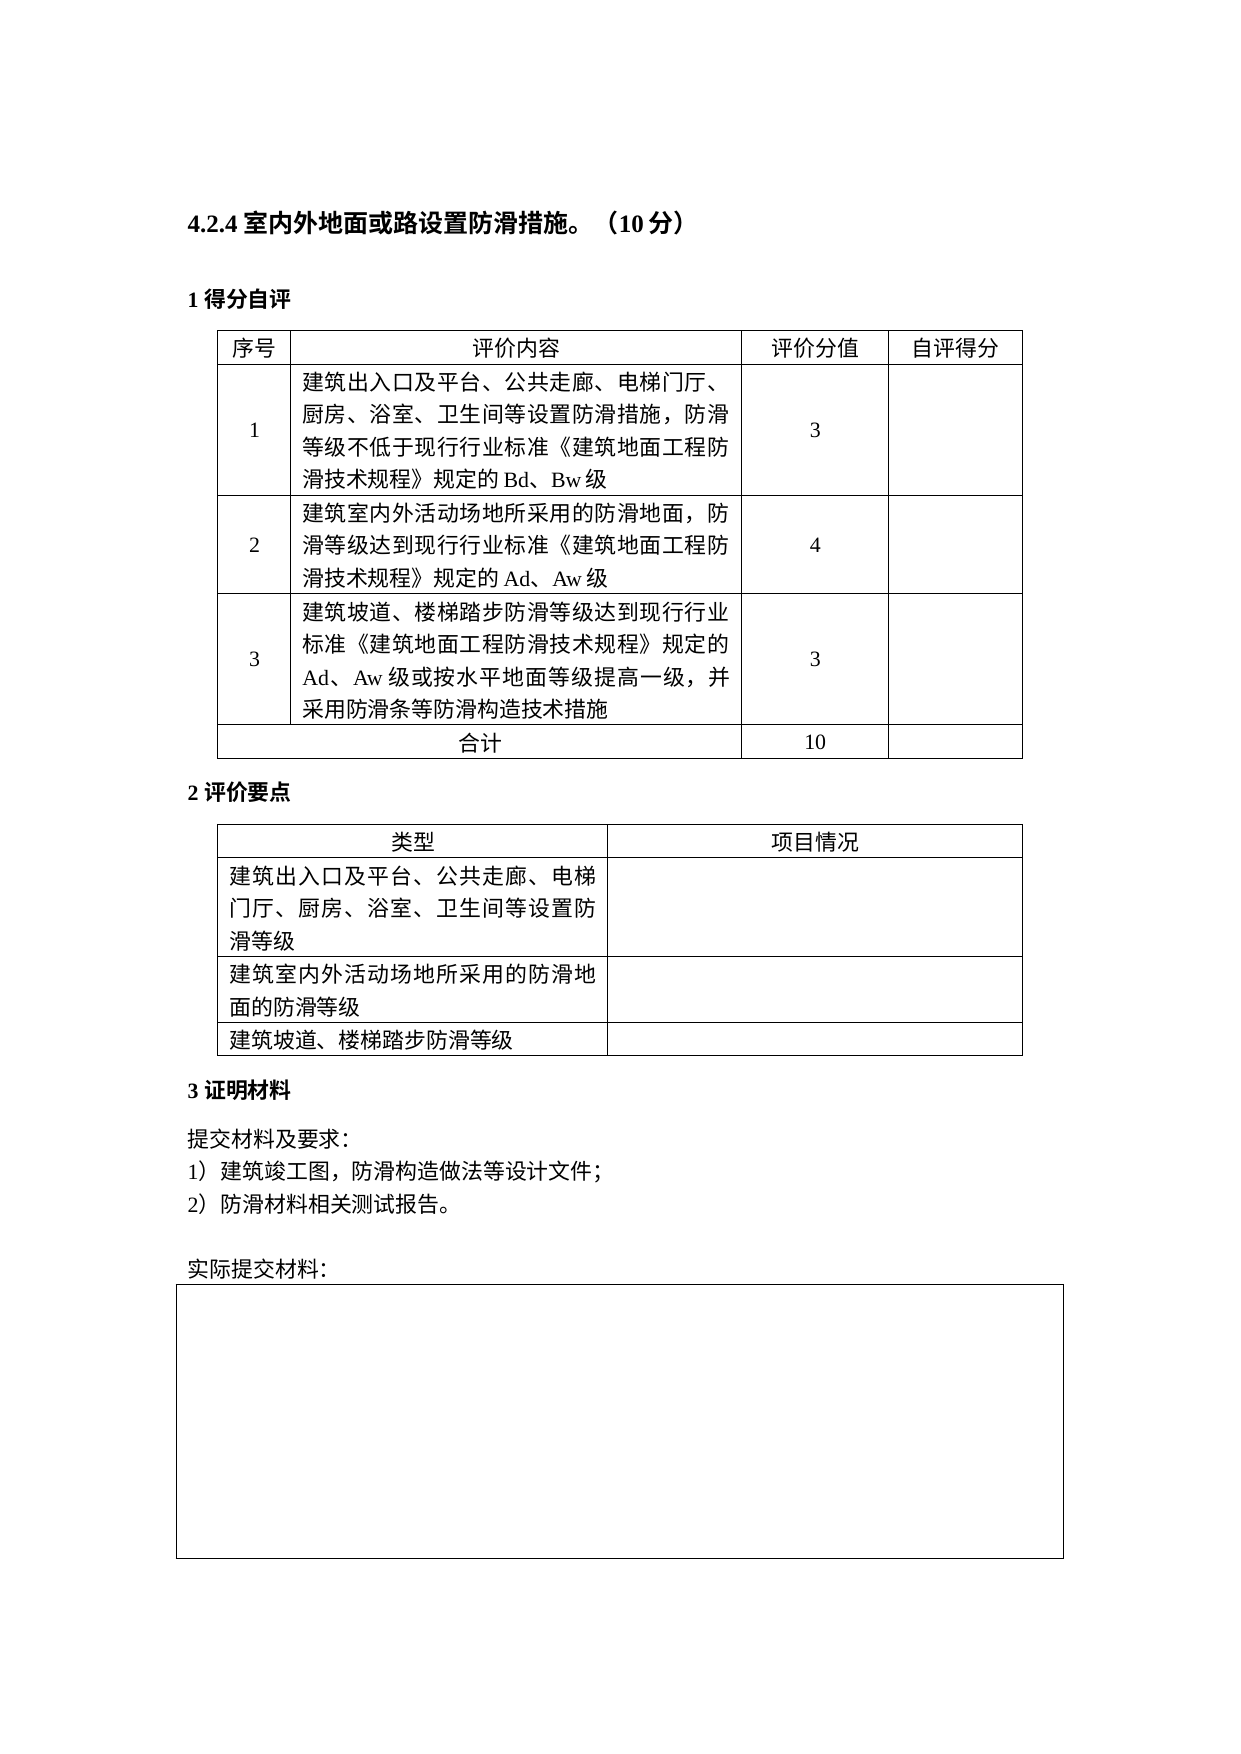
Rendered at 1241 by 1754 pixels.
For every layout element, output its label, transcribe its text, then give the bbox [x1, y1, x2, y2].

text 3 证明材料 [187, 1073, 1053, 1105]
table_cell 3 [742, 365, 888, 494]
text 提交材料及要求： [187, 1121, 1053, 1154]
table_cell 合计 [218, 725, 741, 758]
text 2）防滑材料相关测试报告。 [187, 1186, 1053, 1219]
table_header 评价分值 [742, 331, 888, 363]
table_header 评价内容 [291, 331, 741, 363]
subtitle 4.2.4 室内外地面或路设置防滑措施。（10分） [187, 189, 1053, 254]
table_cell [608, 1023, 1022, 1055]
table_cell 建筑坡道、楼梯踏步防滑等级达到现行行业标准《建筑地面工程防滑技术规程》规定的Ad、Aw级或按水平地面等级提高一级，并采用防滑条等防滑构造技术措施 [291, 594, 741, 724]
table_cell 2 [218, 496, 290, 593]
table_cell 建筑出入口及平台、公共走廊、电梯门厅、厨房、浴室、卫生间等设置防滑措施，防滑等级不低于现行行业标准《建筑地面工程防滑技术规程》规定的Bd、Bw级 [291, 365, 741, 494]
text 实际提交材料： [187, 1251, 1053, 1284]
text 1）建筑竣工图，防滑构造做法等设计文件； [187, 1154, 1053, 1186]
table_cell [889, 496, 1022, 593]
table_cell [608, 858, 1022, 956]
table_cell 1 [218, 365, 290, 494]
table_cell 4 [742, 496, 888, 593]
table_cell [889, 594, 1022, 724]
text 1 得分自评 [187, 281, 1053, 314]
table_cell 10 [742, 725, 888, 758]
table_header 类型 [218, 825, 607, 857]
table_cell 建筑室内外活动场地所采用的防滑地面的防滑等级 [218, 957, 607, 1022]
table_cell [608, 957, 1022, 1022]
table_cell 3 [218, 594, 290, 724]
table_cell 建筑坡道、楼梯踏步防滑等级 [218, 1023, 607, 1055]
table_cell 3 [742, 594, 888, 724]
table_header 序号 [218, 331, 290, 363]
table_header 项目情况 [608, 825, 1022, 857]
table_cell 建筑出入口及平台、公共走廊、电梯门厅、厨房、浴室、卫生间等设置防滑等级 [218, 858, 607, 956]
text 2 评价要点 [187, 775, 1053, 807]
table_header [177, 1285, 1063, 1558]
table_cell [889, 725, 1022, 758]
table_cell 建筑室内外活动场地所采用的防滑地面，防滑等级达到现行行业标准《建筑地面工程防滑技术规程》规定的Ad、Aw级 [291, 496, 741, 593]
table_header 自评得分 [889, 331, 1022, 363]
table_cell [889, 365, 1022, 494]
